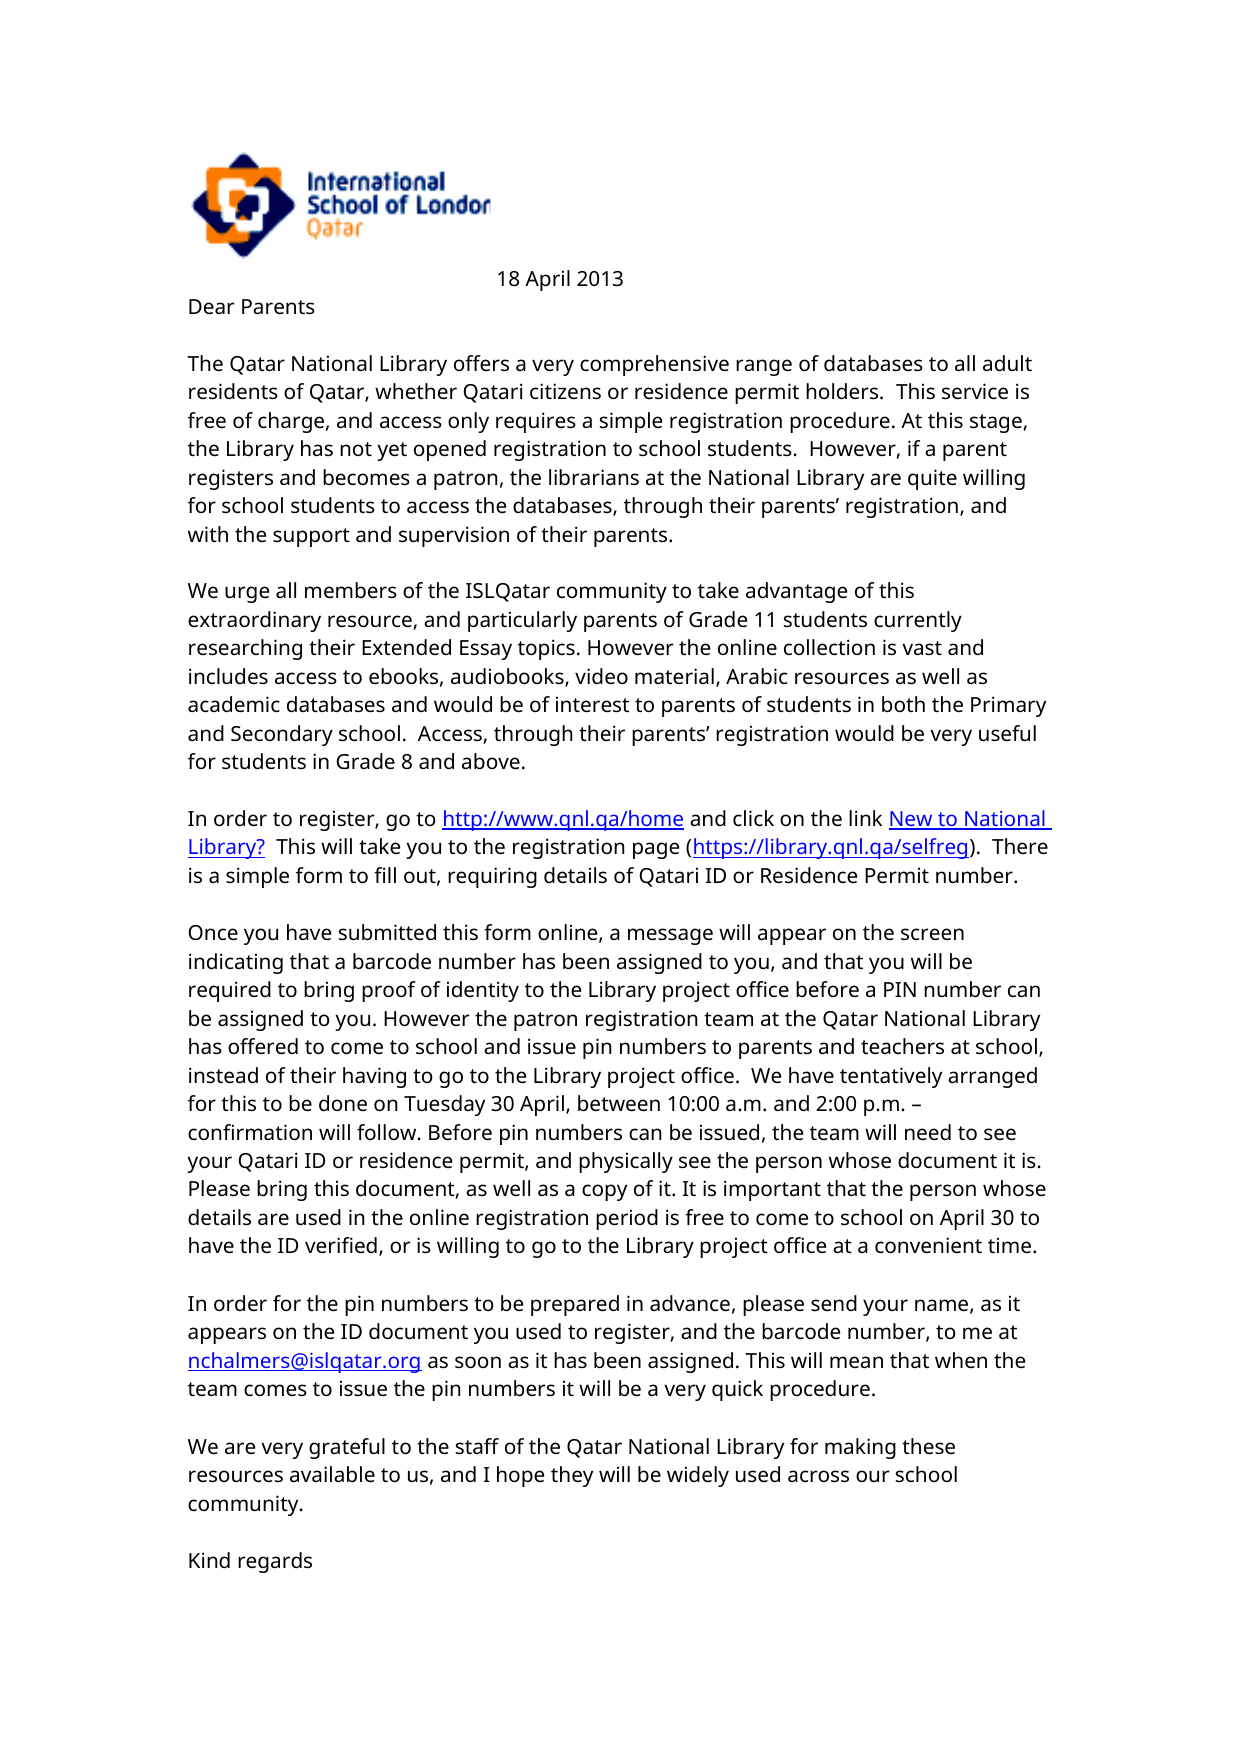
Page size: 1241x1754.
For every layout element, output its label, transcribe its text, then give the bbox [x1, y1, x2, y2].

text We urge all members of the ISLQatar community to take advantage of this extraordinary resource, and particularly parents of Grade 11 students currently researching their Extended Essay topics. However the online collection is vast and includes access to ebooks, audiobooks, video material, Arabic resources as well as academic databases and would be of interest to parents of students in both the Primary and Secondary school. Access, through their parents’ registration would be very useful for students in Grade 8 and above. [187, 577, 1053, 776]
text Kind regards [187, 1546, 1053, 1575]
text Dear Parents [187, 292, 1053, 321]
text Once you have submitted this form online, a message will appear on the screen indicating that a barcode number has been assigned to you, and that you will be required to bring proof of identity to the Library project office before a PIN number can be assigned to you. However the patron registration team at the Qatar National Library has offered to come to school and issue pin numbers to parents and teachers at school, instead of their having to go to the Library project office. We have tentatively arranged for this to be done on Tuesday 30 April, between 10:00 a.m. and 2:00 p.m. – confirmation will follow. Before pin numbers can be issued, the team will need to see your Qatari ID or residence permit, and physically see the person whose document it is. Please bring this document, as well as a copy of it. It is important that the person whose details are used in the online registration period is free to come to school on April 30 to have the ID verified, or is willing to go to the Library project office at a convenient time. [187, 918, 1053, 1260]
text 18 April 2013 [187, 264, 1053, 292]
text In order to register, go to http://www.qnl.qa/home and click on the link New to National Library? This will take you to the registration page (https://library.qnl.qa/selfreg). There is a simple form to fill out, requiring details of Qatari ID or Residence Permit number. [187, 804, 1053, 889]
text We are very grateful to the staff of the Qatar National Library for making these resources available to us, and I hope they will be widely used across our school community. [187, 1432, 1053, 1517]
picture [188, 150, 491, 259]
text The Qatar National Library offers a very comprehensive range of databases to all adult residents of Qatar, whether Qatari citizens or residence permit holders. This service is free of charge, and access only requires a simple registration procedure. At this stage, the Library has not yet opened registration to school students. However, if a parent registers and becomes a patron, the librarians at the National Library are quite willing for school students to access the databases, through their parents’ registration, and with the support and supervision of their parents. [187, 349, 1053, 548]
text In order for the pin numbers to be prepared in advance, please send your name, as it appears on the ID document you used to register, and the barcode number, to me at nchalmers@islqatar.org as soon as it has been assigned. This will mean that when the team comes to issue the pin numbers it will be a very quick procedure. [187, 1289, 1053, 1403]
